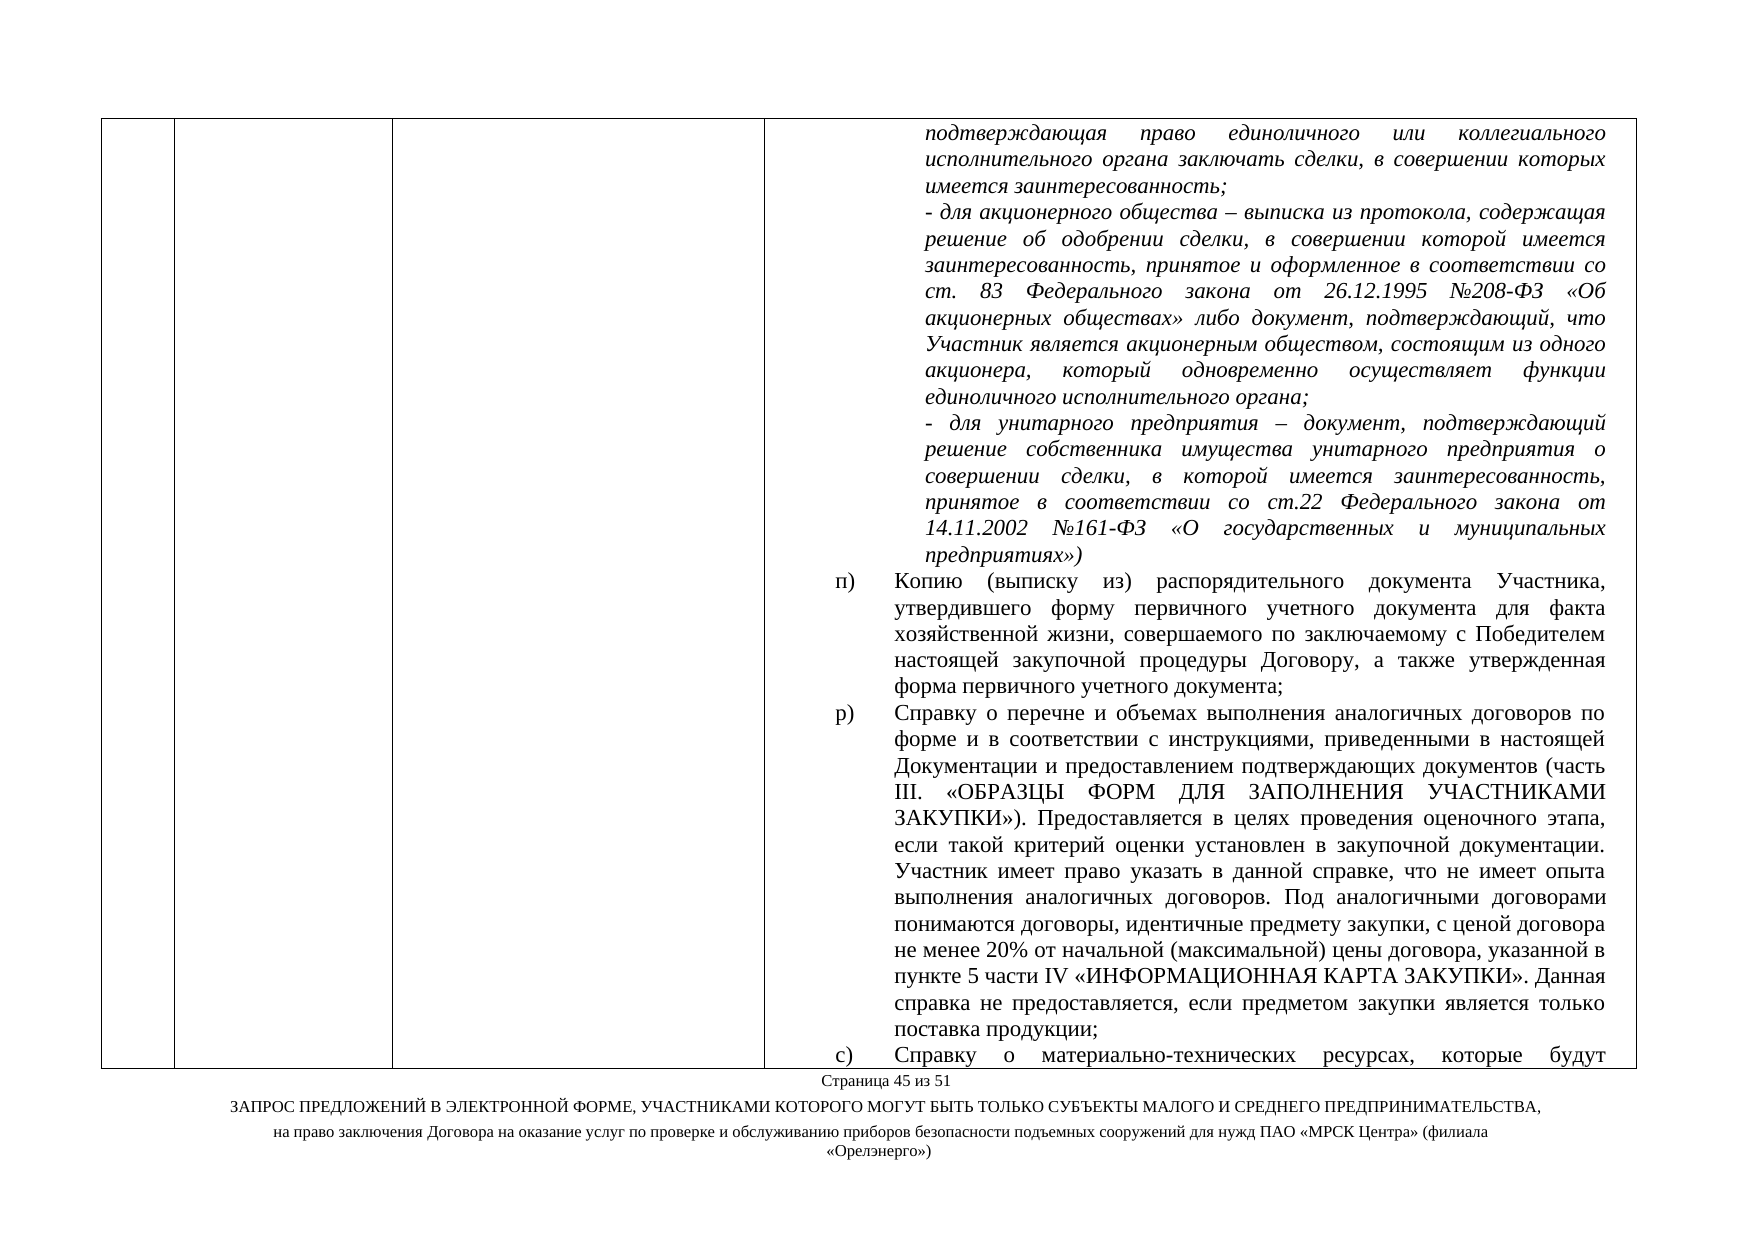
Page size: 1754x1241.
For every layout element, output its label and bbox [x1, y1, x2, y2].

table_cell [765, 119, 1636, 1068]
table_cell [102, 119, 174, 1068]
table_cell [175, 119, 392, 1068]
table_cell [393, 119, 764, 1068]
